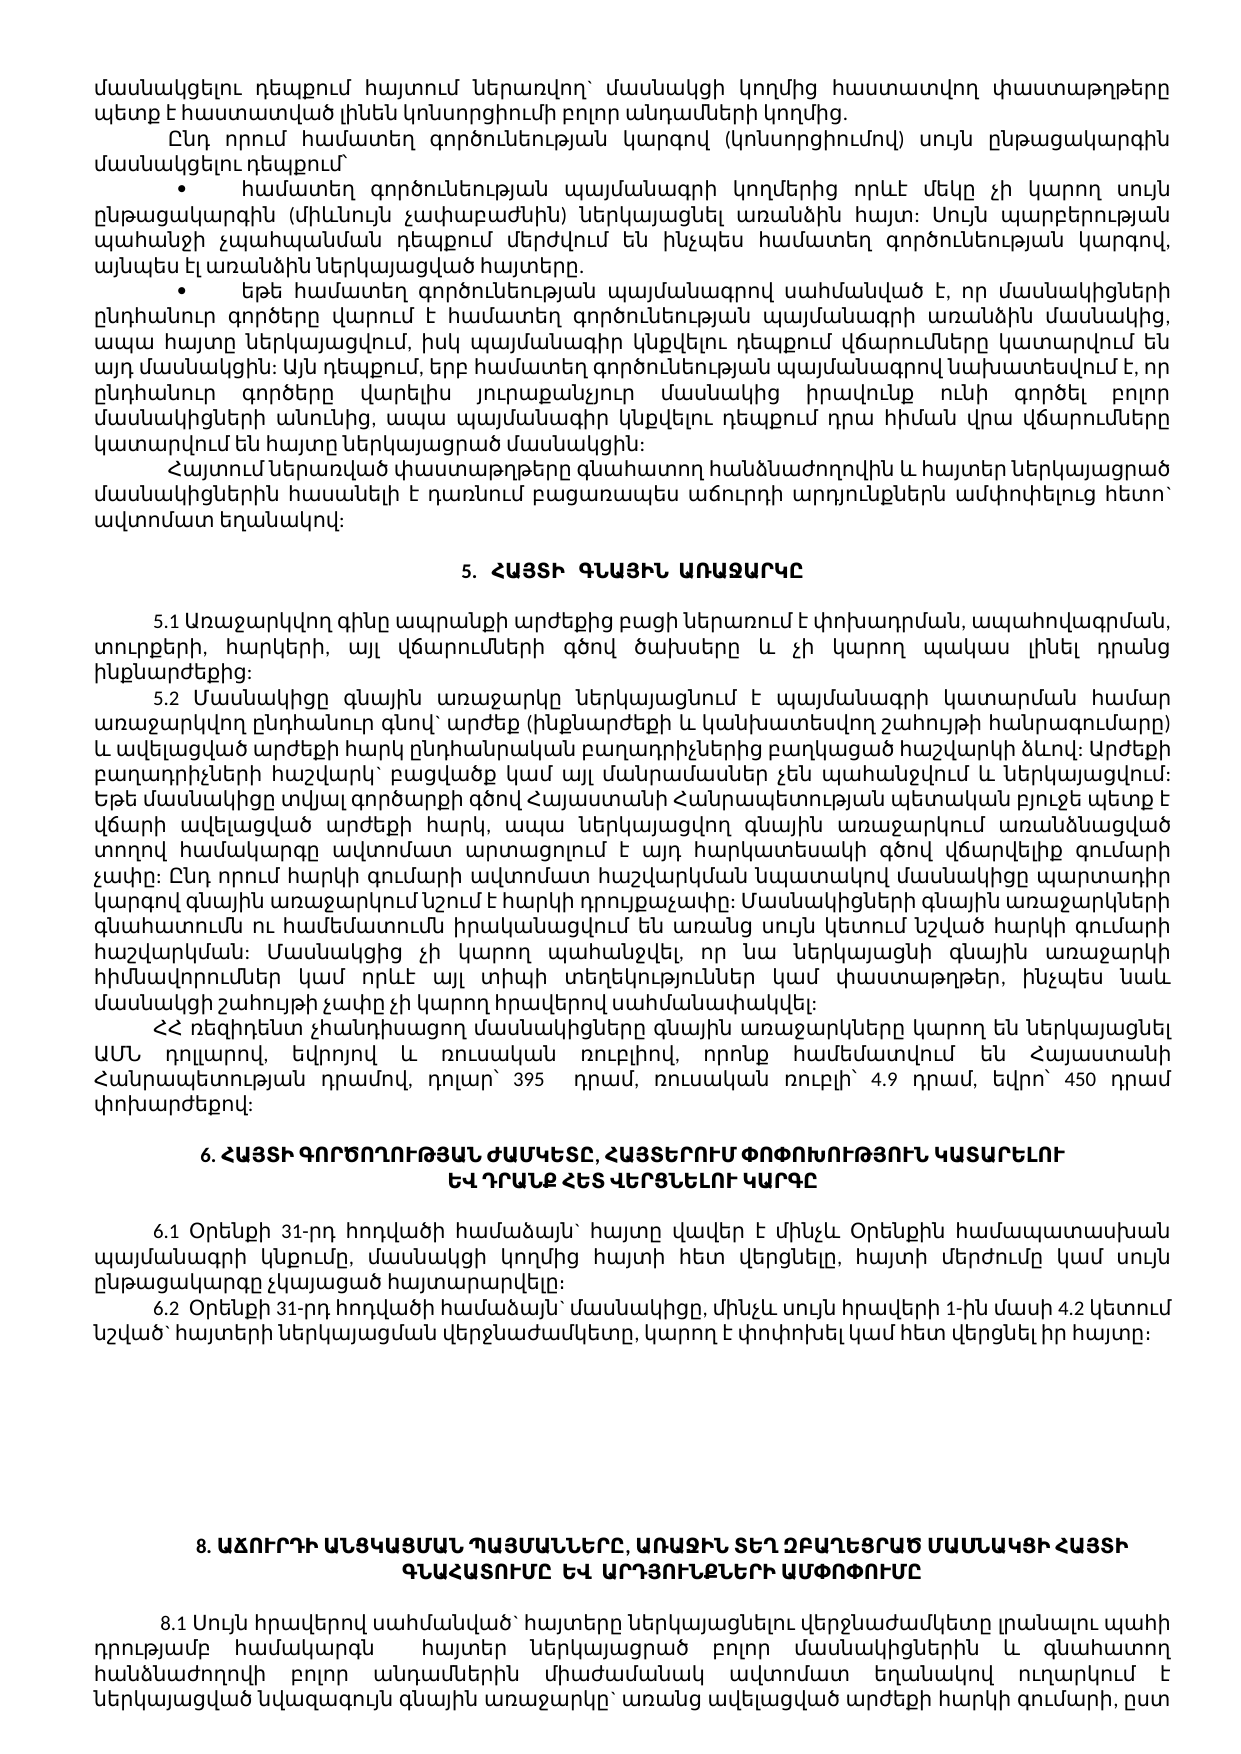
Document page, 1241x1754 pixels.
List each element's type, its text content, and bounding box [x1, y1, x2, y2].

list եթե համատեղ գործունեության պայմանագրով սահմանված է, որ մասնակիցների ընդհանուր գործերը վարում է համատեղ գործունեության պայմանագրի առանձին մասնակից, ապա հայտը ներկայացվում, իսկ պայմանագիր կնքվելու դեպքում վճարումները կատարվում են այդ մասնակցին: Այն դեպքում, երբ համատեղ գործունեության պայմանագրով նախատեսվում է, որ ընդհանուր գործերը վարելիս յուրաքանչյուր մասնակից իրավունք ունի գործել բոլոր մասնակիցների անունից, ապա պայմանագիր կնքվելու դեպքում դրա հիման վրա վճարումները կատարվում են հայտը ներկայացրած մասնակցին: [94, 278, 1171, 456]
text 5.2 Մասնակիցը գնային առաջարկը ներկայացնում է պայմանագրի կատարման համար առաջարկվող ընդհանուր գնով` արժեք (ինքնարժեքի և կանխատեսվող շահույթի հանրագումարը) և ավելացված արժեքի հարկ ընդհանրական բաղադրիչներից բաղկացած հաշվարկի ձևով: Արժեքի բաղադրիչների հաշվարկ` բացվածք կամ այլ մանրամասներ չեն պահանջվում և ներկայացվում: Եթե մասնակիցը տվյալ գործարքի գծով Հայաստանի Հանրապետության պետական բյուջե պետք է վճարի ավելացված արժեքի հարկ, ապա ներկայացվող գնային առաջարկում առանձնացված տողով համակարգը ավտոմատ արտացոլում է այդ հարկատեսակի գծով վճարվելիք գումարի չափը: Ընդ որում հարկի գումարի ավտոմատ հաշվարկման նպատակով մասնակիցը պարտադիր կարգով գնային առաջարկում նշում է հարկի դրույքաչափը: Մասնակիցների գնային առաջարկների գնահատումն ու համեմատումն իրականացվում են առանց սույն կետում նշված հարկի գումարի հաշվարկման: Մասնակցից չի կարող պահանջվել, որ նա ներկայացնի գնային առաջարկի հիմնավորումներ կամ որևէ այլ տիպի տեղեկություններ կամ փաստաթղթեր, ինչպես նաև մասնակցի շահույթի չափը չի կարող հրավերով սահմանափակվել: [94, 685, 1171, 1015]
text 6.1 Օրենքի 31-րդ հոդվածի համաձայն` հայտը վավեր է մինչև Օրենքին համապատասխան պայմանագրի կնքումը, մասնակցի կողմից հայտի հետ վերցնելը, հայտի մերժումը կամ սույն ընթացակարգը չկայացած հայտարարվելը։ [94, 1219, 1171, 1295]
text 6. ՀԱՅՏԻ ԳՈՐԾՈՂՈՒԹՅԱՆ ԺԱՄԿԵՏԸ, ՀԱՅՏԵՐՈՒՄ ՓՈՓՈԽՈՒԹՅՈՒՆ ԿԱՏԱՐԵԼՈՒ [94, 1142, 1171, 1168]
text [94, 75, 1171, 126]
text Ընդ որում համատեղ գործունեության կարգով (կոնսորցիումով) սույն ընթացակարգին մասնակցելու դեպքում՝ [94, 126, 1171, 177]
text 5. ՀԱՅՏԻ ԳՆԱՅԻՆ ԱՌԱՋԱՐԿԸ [94, 558, 1171, 583]
list համատեղ գործունեության պայմանագրի կողմերից որևէ մեկը չի կարող սույն ընթացակարգին (միևնույն չափաբաժնին) ներկայացնել առանձին հայտ: Սույն պարբերության պահանջի չպահպանման դեպքում մերժվում են ինչպես համատեղ գործունեության կարգով, այնպես էլ առանձին ներկայացված հայտերը. [94, 177, 1171, 278]
text Հայտում ներառված փաստաթղթերը գնահատող հանձնաժողովին և հայտեր ներկայացրած մասնակիցներին հասանելի է դառնում բացառապես աճուրդի արդյունքներն ամփոփելուց հետո` ավտոմատ եղանակով: [94, 456, 1171, 532]
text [94, 1610, 1171, 1712]
text 8. ԱՃՈՒՐԴԻ ԱՆՑԿԱՑՄԱՆ ՊԱՅՄԱՆՆԵՐԸ, ԱՌԱՋԻՆ ՏԵՂ ԶԲԱՂԵՑՐԱԾ ՄԱՍՆԱԿՑԻ ՀԱՅՏԻ [94, 1534, 1171, 1559]
text ՀՀ ռեզիդենտ չհանդիսացող մասնակիցները գնային առաջարկները կարող են ներկայացնել ԱՄՆ դոլլարով, եվրոյով և ռուսական ռուբլիով, որոնք համեմատվում են Հայաստանի Հանրապետության դրամով, դոլար՝ 395 դրամ, ռուսական ռուբլի՝ 4.9 դրամ, եվրո՝ 450 դրամ փոխարժեքով: [94, 1015, 1171, 1117]
text 5.1 Առաջարկվող գինը ապրանքի արժեքից բացի ներառում է փոխադրման, ապահովագրման, տուրքերի, հարկերի, այլ վճարումների գծով ծախսերը և չի կարող պակաս լինել դրանց ինքնարժեքից: [94, 609, 1171, 685]
text ԳՆԱՀԱՏՈՒՄԸ ԵՎ ԱՐԴՅՈՒՆՔՆԵՐԻ ԱՄՓՈՓՈՒՄԸ [94, 1559, 1171, 1584]
text 6.2 Օրենքի 31-րդ հոդվածի համաձայն` մասնակիցը, մինչև սույն հրավերի 1-ին մասի 4.2 կետում նշված` հայտերի ներկայացման վերջնաժամկետը, կարող է փոփոխել կամ հետ վերցնել իր հայտը։ [94, 1295, 1171, 1346]
text ԵՎ ԴՐԱՆՔ ՀԵՏ ՎԵՐՑՆԵԼՈՒ ԿԱՐԳԸ [94, 1168, 1171, 1193]
